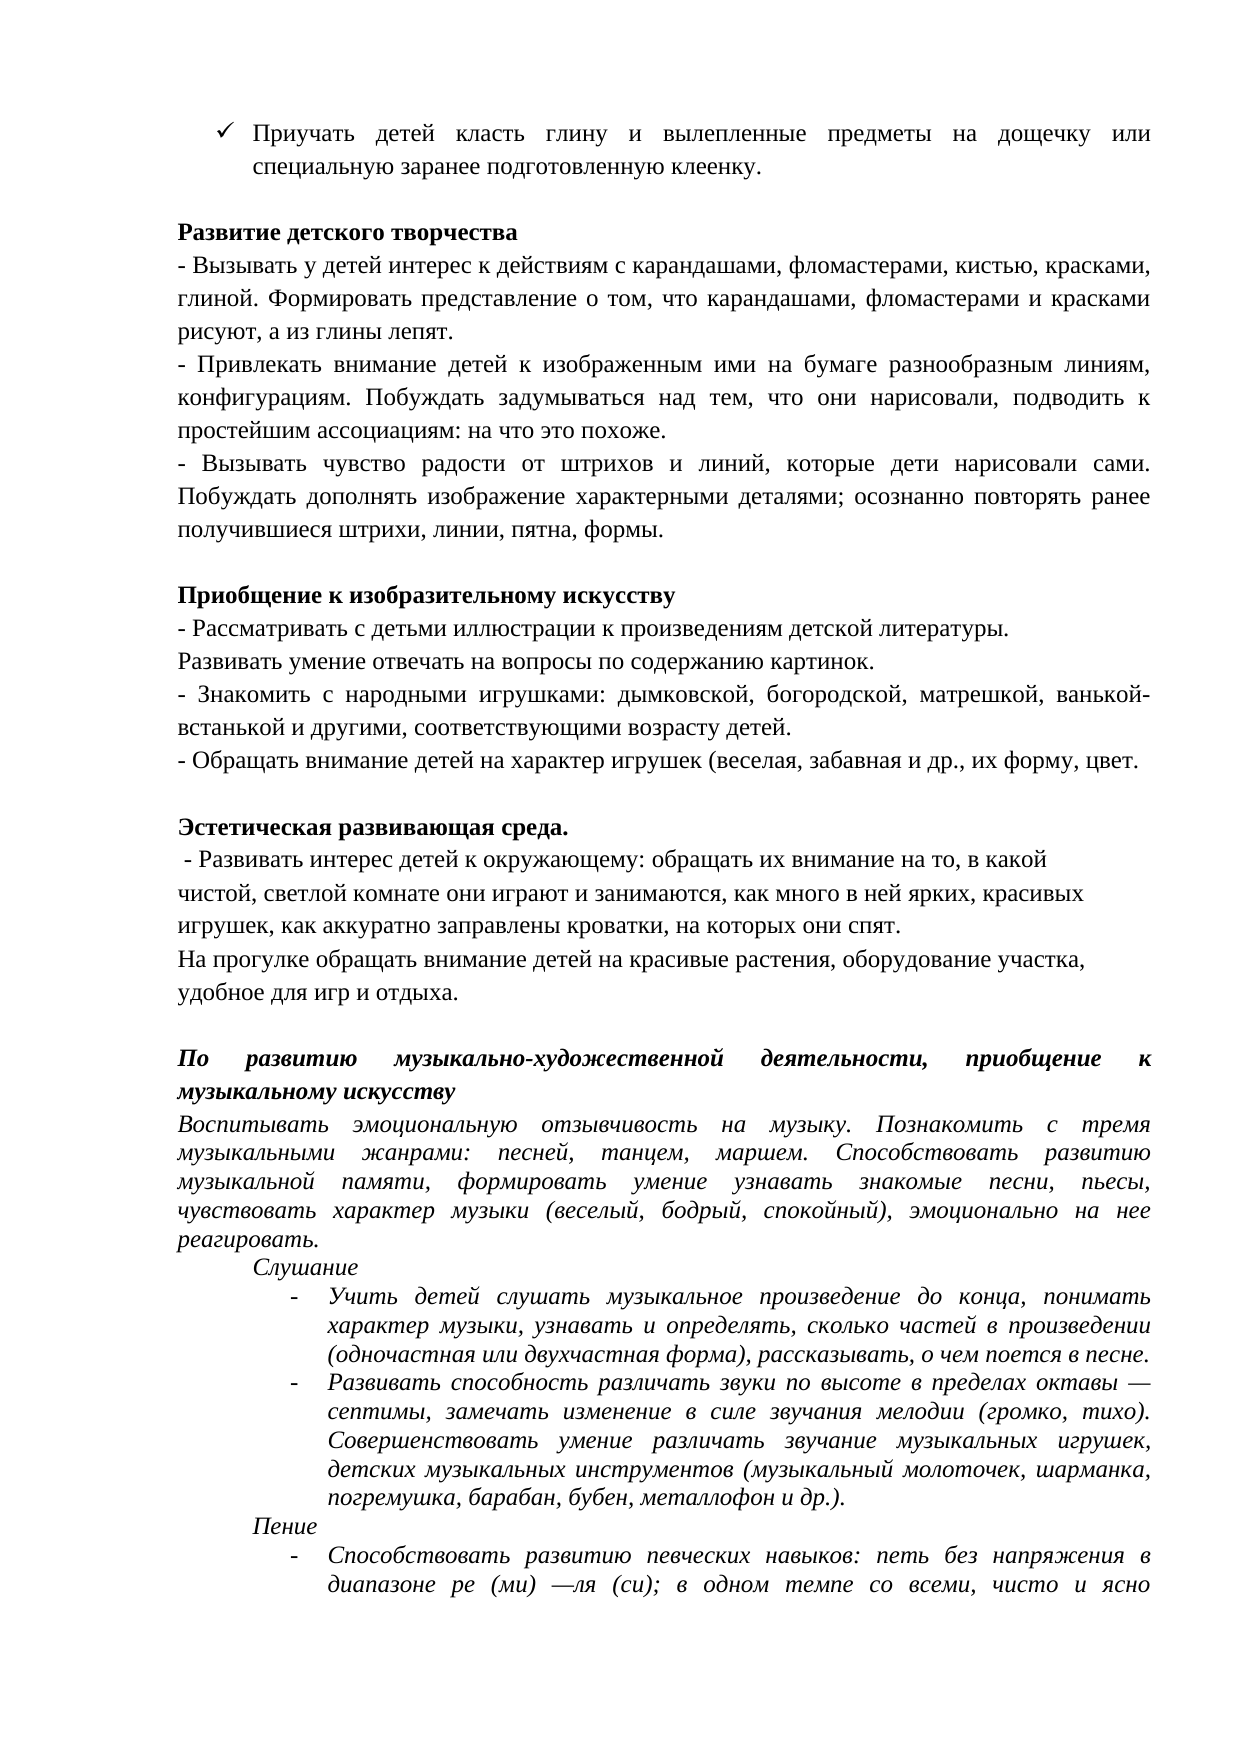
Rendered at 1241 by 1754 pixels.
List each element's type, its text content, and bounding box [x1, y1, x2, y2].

text Приобщение к изобразительному искусству [177, 580, 1152, 609]
text - Привлекать внимание детей к изображенным ими на бумаге разнообразным линиям, конфигурациям. Побуждать задумываться над тем, что они нарисовали, подводить к простейшим ассоциациям: на что это похоже. [177, 349, 1152, 444]
list Развивать способность различать звуки по высоте в пределах октавы — септимы, замечать изменение в силе звучания мелодии (громко, тихо). Совершенствовать умение различать звучание музыкальных игрушек, детских музыкальных инструментов (музыкальный молоточек, шарманка, погремушка, барабан, бубен, металлофон и др.). [290, 1367, 1152, 1511]
text - Вызывать чувство радости от штрихов и линий, которые дети нарисовали сами. Побуждать дополнять изображение характерными деталями; осознанно повторять ранее получившиеся штрихи, линии, пятна, формы. [177, 448, 1152, 543]
text Эстетическая развивающая среда. [177, 812, 1152, 840]
text Воспитывать эмоциональную отзывчивость на музыку. Познакомить с тремя музыкальными жанрами: песней, танцем, маршем. Способствовать развитию музыкальной памяти, формировать умение узнавать знакомые песни, пьесы, чувствовать характер музыки (веселый, бодрый, спокойный), эмоционально на нее реагировать. [177, 1109, 1152, 1252]
text - Обращать внимание детей на характер игрушек (веселая, забавная и др., их форму, цвет. [177, 746, 1152, 774]
text - Развивать интерес детей к окружающему: обращать их внимание на то, в какой [177, 844, 1152, 873]
text - Знакомить с народными игрушками: дымковской, богородской, матрешкой, ванькой-встанькой и другими, соответствующими возрасту детей. [177, 679, 1152, 741]
text - Рассматривать с детьми иллюстрации к произведениям детской литературы. [177, 613, 1152, 642]
text игрушек, как аккуратно заправлены кроватки, на которых они спят. [177, 911, 1152, 939]
text По развитию музыкально-художественной деятельности, приобщение к музыкальному искусству [177, 1043, 1152, 1104]
text Слушание [215, 1252, 1152, 1281]
text чистой, светлой комнате они играют и занимаются, как много в ней ярких, красивых [177, 878, 1152, 906]
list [290, 1540, 1152, 1597]
text На прогулке обращать внимание детей на красивые растения, оборудование участка, [177, 944, 1152, 972]
list Учить детей слушать музыкальное произведение до конца, понимать характер музыки, узнавать и определять, сколько частей в произведении (одночастная или двухчастная форма), рассказывать, о чем поется в песне. [290, 1281, 1152, 1367]
text Пение [215, 1511, 1152, 1540]
text Развивать умение отвечать на вопросы по содержанию картинок. [177, 646, 1152, 675]
text Развитие детского творчества [177, 217, 1152, 246]
text - Вызывать у детей интерес к действиям с карандашами, фломастерами, кистью, красками, глиной. Формировать представление о том, что карандашами, фломастерами и красками рисуют, а из глины лепят. [177, 250, 1152, 345]
list Приучать детей класть глину и вылепленные предметы на дощечку или специальную заранее подготовленную клеенку. [215, 118, 1152, 180]
text удобное для игр и отдыха. [177, 977, 1152, 1005]
